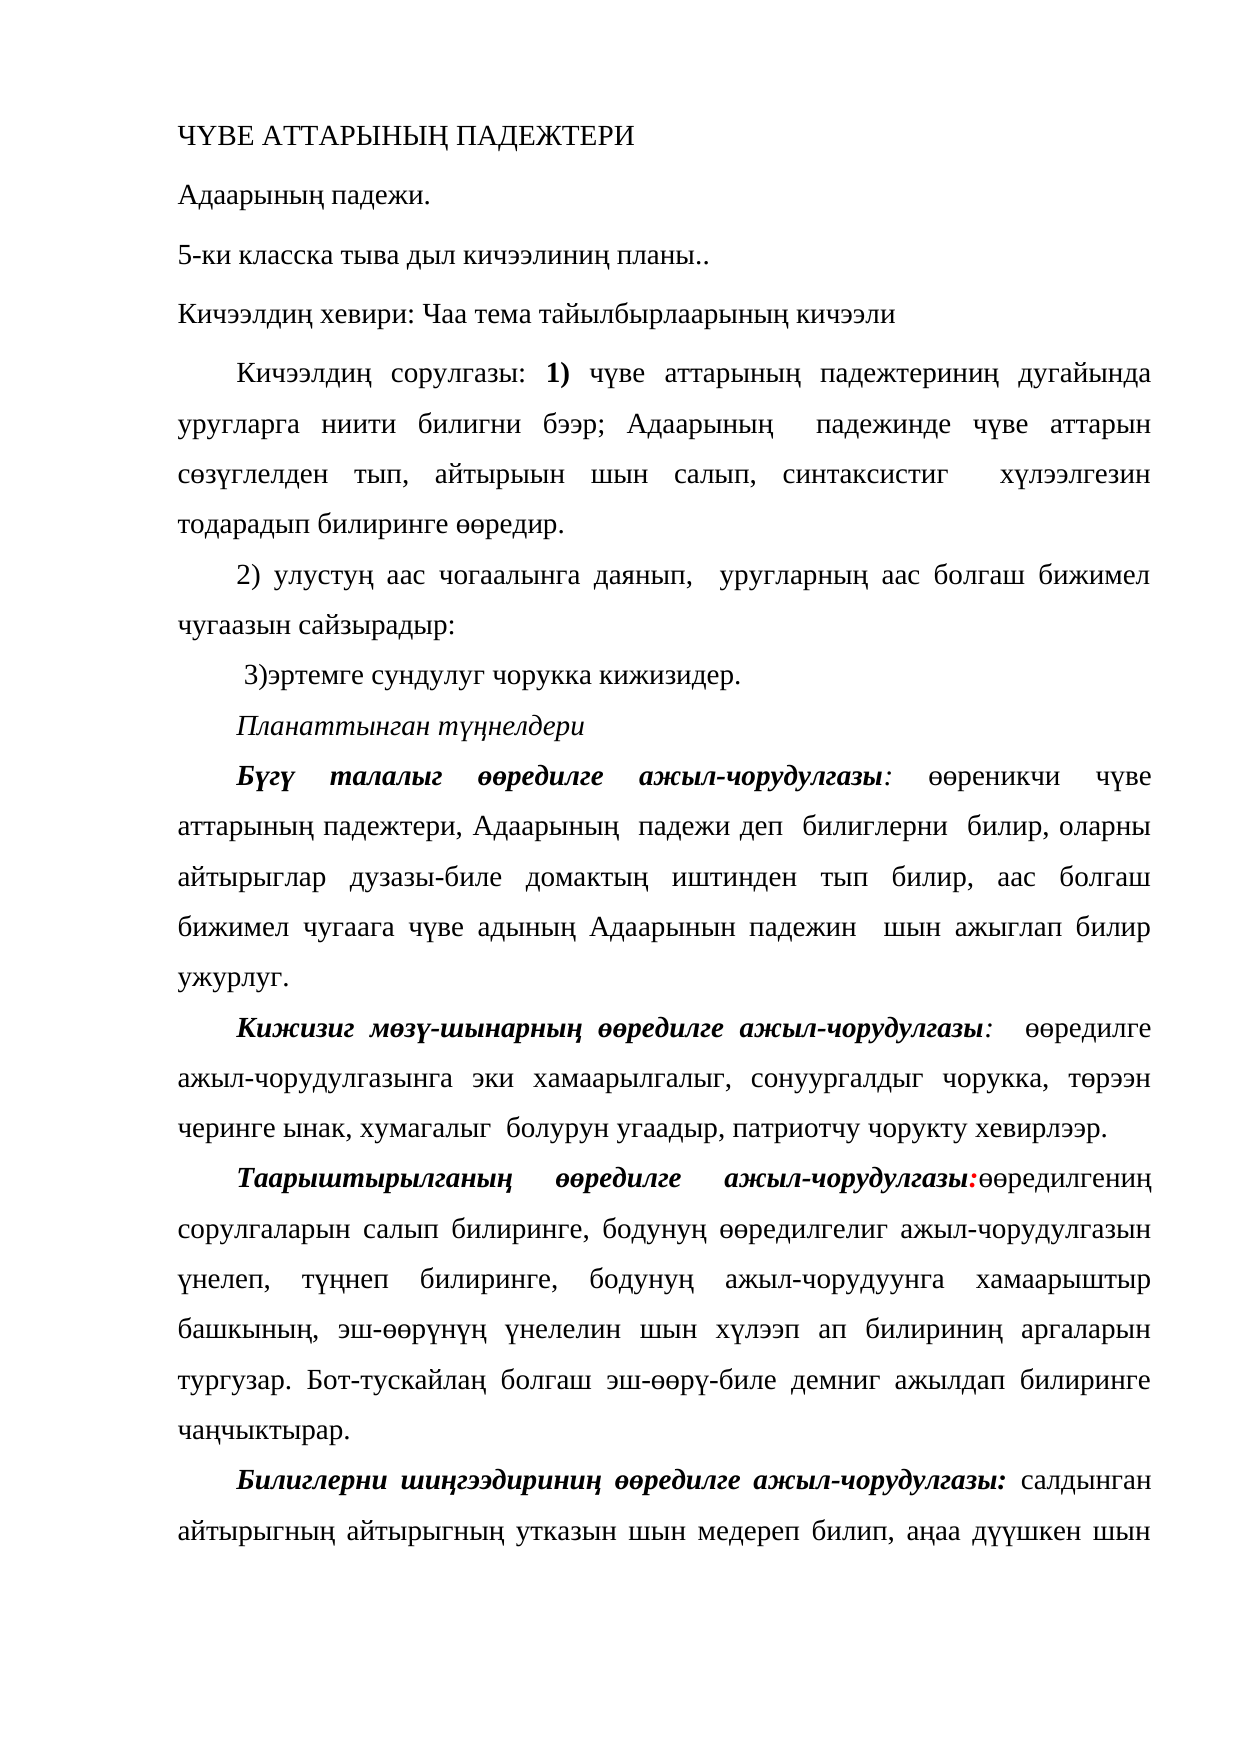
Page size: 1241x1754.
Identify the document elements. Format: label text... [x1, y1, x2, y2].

text 3)эртемге сундулуг чорукка кижизидер. [177, 657, 1152, 691]
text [177, 1462, 1152, 1546]
text Адаарының падежи. [177, 177, 1152, 211]
text Бүгү талалыг өөредилге ажыл-чорудулгазы: өөреникчи чүве аттарының падежтери, Адаарының падежи деп билиглерни билир, оларны айтырыглар дузазы-биле домактың иштинден тып билир, аас болгаш бижимел чугаага чүве адының Адаарынын падежин шын ажыглап билир ужурлуг. [177, 758, 1152, 993]
text Кичээлдиң хевири: Чаа тема тайылбырлаарының кичээли [177, 296, 1152, 330]
text Планаттынган түңнелдери [177, 708, 1152, 741]
text Таарыштырылганың өөредилге ажыл-чорудулгазы:өөредилгениң сорулгаларын салып билиринге, бодунуң өөредилгелиг ажыл-чорудулгазын үнелеп, түңнеп билиринге, бодунуң ажыл-чорудуунга хамаарыштыр башкының, эш-өөрүнүң үнелелин шын хүлээп ап билириниң аргаларын тургузар. Бот-тускайлаң болгаш эш-өөрү-биле демниг ажылдап билиринге чаңчыктырар. [177, 1161, 1152, 1446]
text Кичээлдиң сорулгазы: 1) чүве аттарының падежтериниң дугайында уругларга ниити билигни бээр; Адаарының падежинде чүве аттарын сөзүглелден тып, айтырыын шын салып, синтаксистиг хүлээлгезин тодарадып билиринге өөредир. [177, 356, 1152, 540]
text 5-ки класска тыва дыл кичээлиниң планы.. [177, 237, 1152, 270]
text Кижизиг мөзү-шынарның өөредилге ажыл-чорудулгазы: өөредилге ажыл-чорудулгазынга эки хамаарылгалыг, сонуургалдыг чорукка, төрээн черинге ынак, хумагалыг болурун угаадыр, патриотчу чорукту хевирлээр. [177, 1010, 1152, 1144]
text ЧҮВЕ АТТАРЫНЫҢ ПАДЕЖТЕРИ [177, 118, 1152, 152]
text 2) улустуң аас чогаалынга даянып, уругларның аас болгаш бижимел чугаазын сайзырадыр: [177, 557, 1152, 641]
